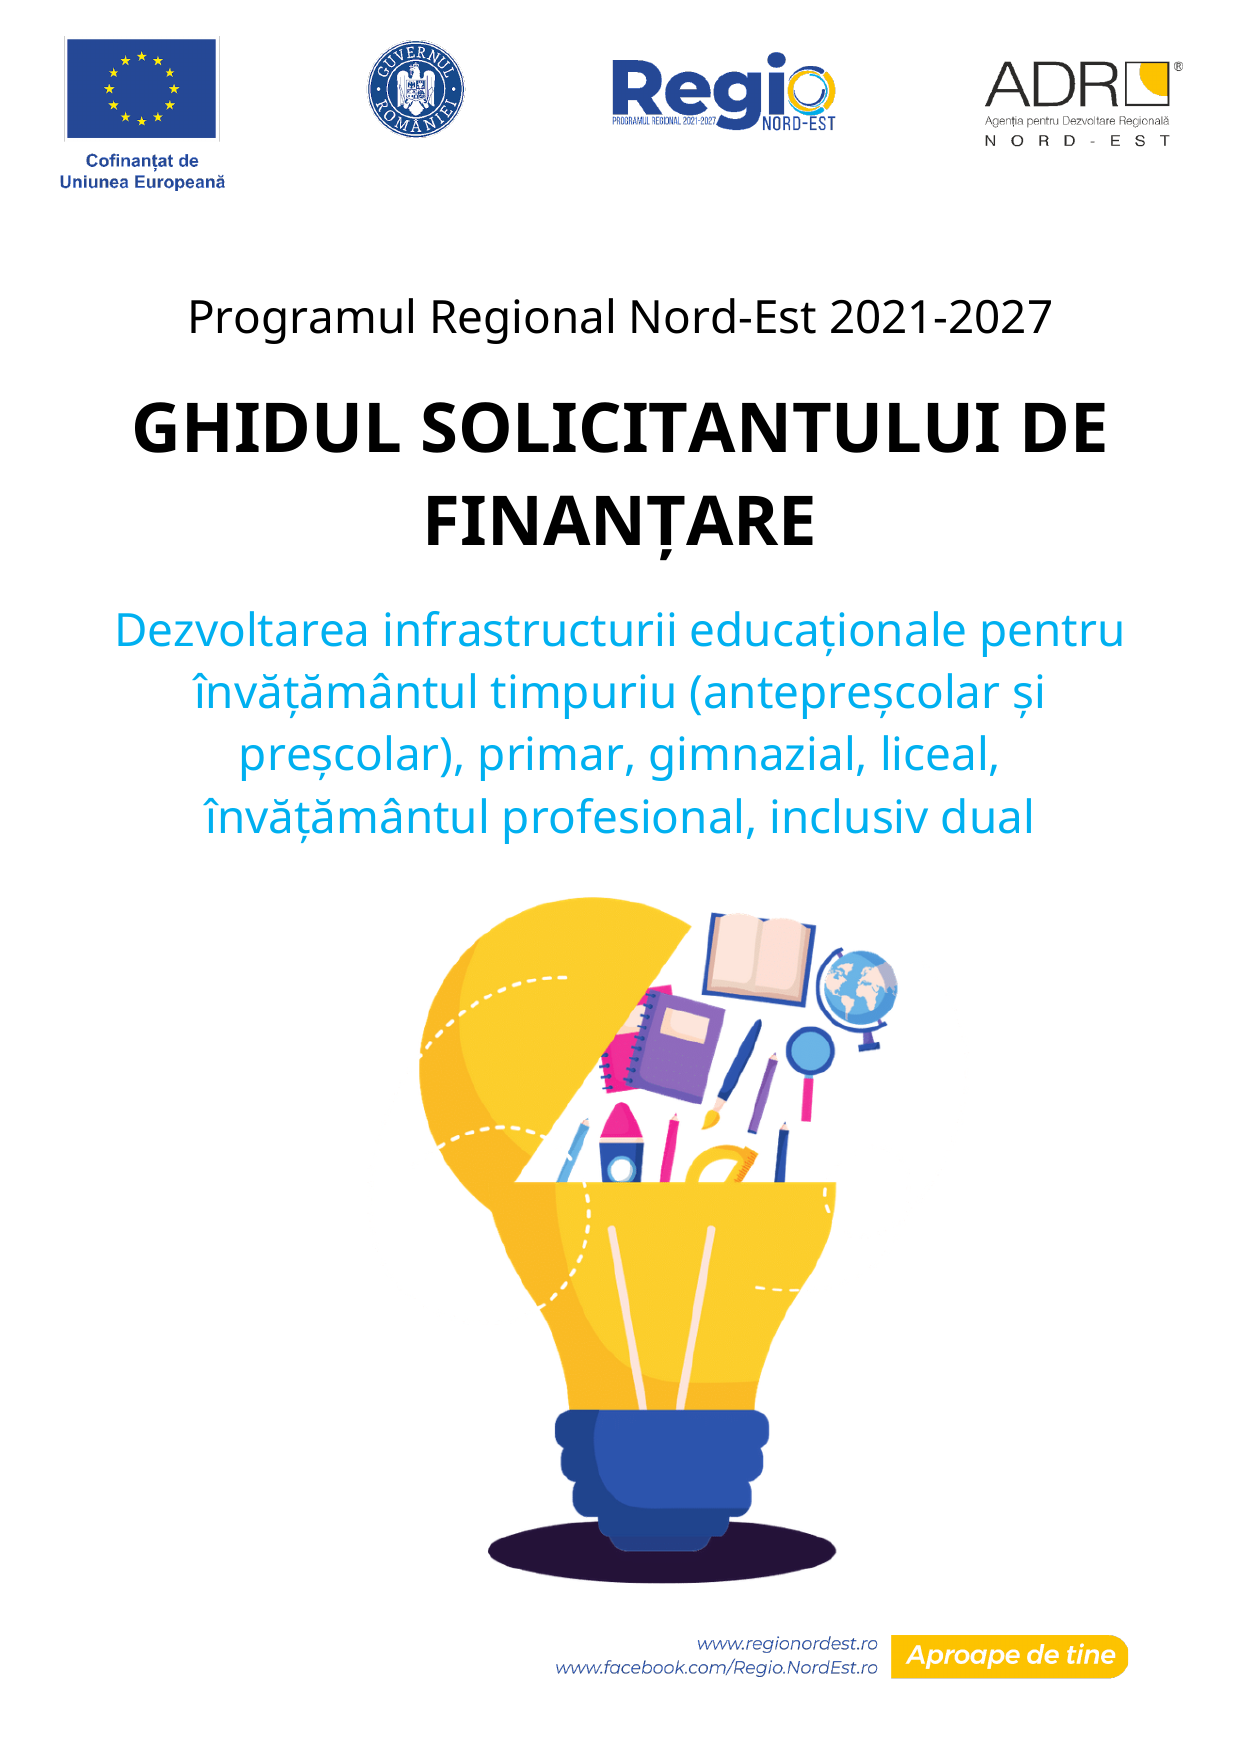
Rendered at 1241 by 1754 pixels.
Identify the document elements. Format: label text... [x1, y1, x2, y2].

picture [60, 36, 1183, 191]
picture [541, 1632, 1129, 1681]
text Programul Regional Nord-Est 2021-2027 [112, 285, 1128, 347]
text GHIDUL SOLICITANTULUI DE FINANȚARE [112, 378, 1128, 566]
text Dezvoltarea infrastructurii educaționale pentru învățământul timpuriu (antepreșcolar și preșcolar), primar, gimnazial, liceal, învățământul profesional, inclusiv dual [112, 597, 1128, 847]
picture [304, 857, 1018, 1584]
